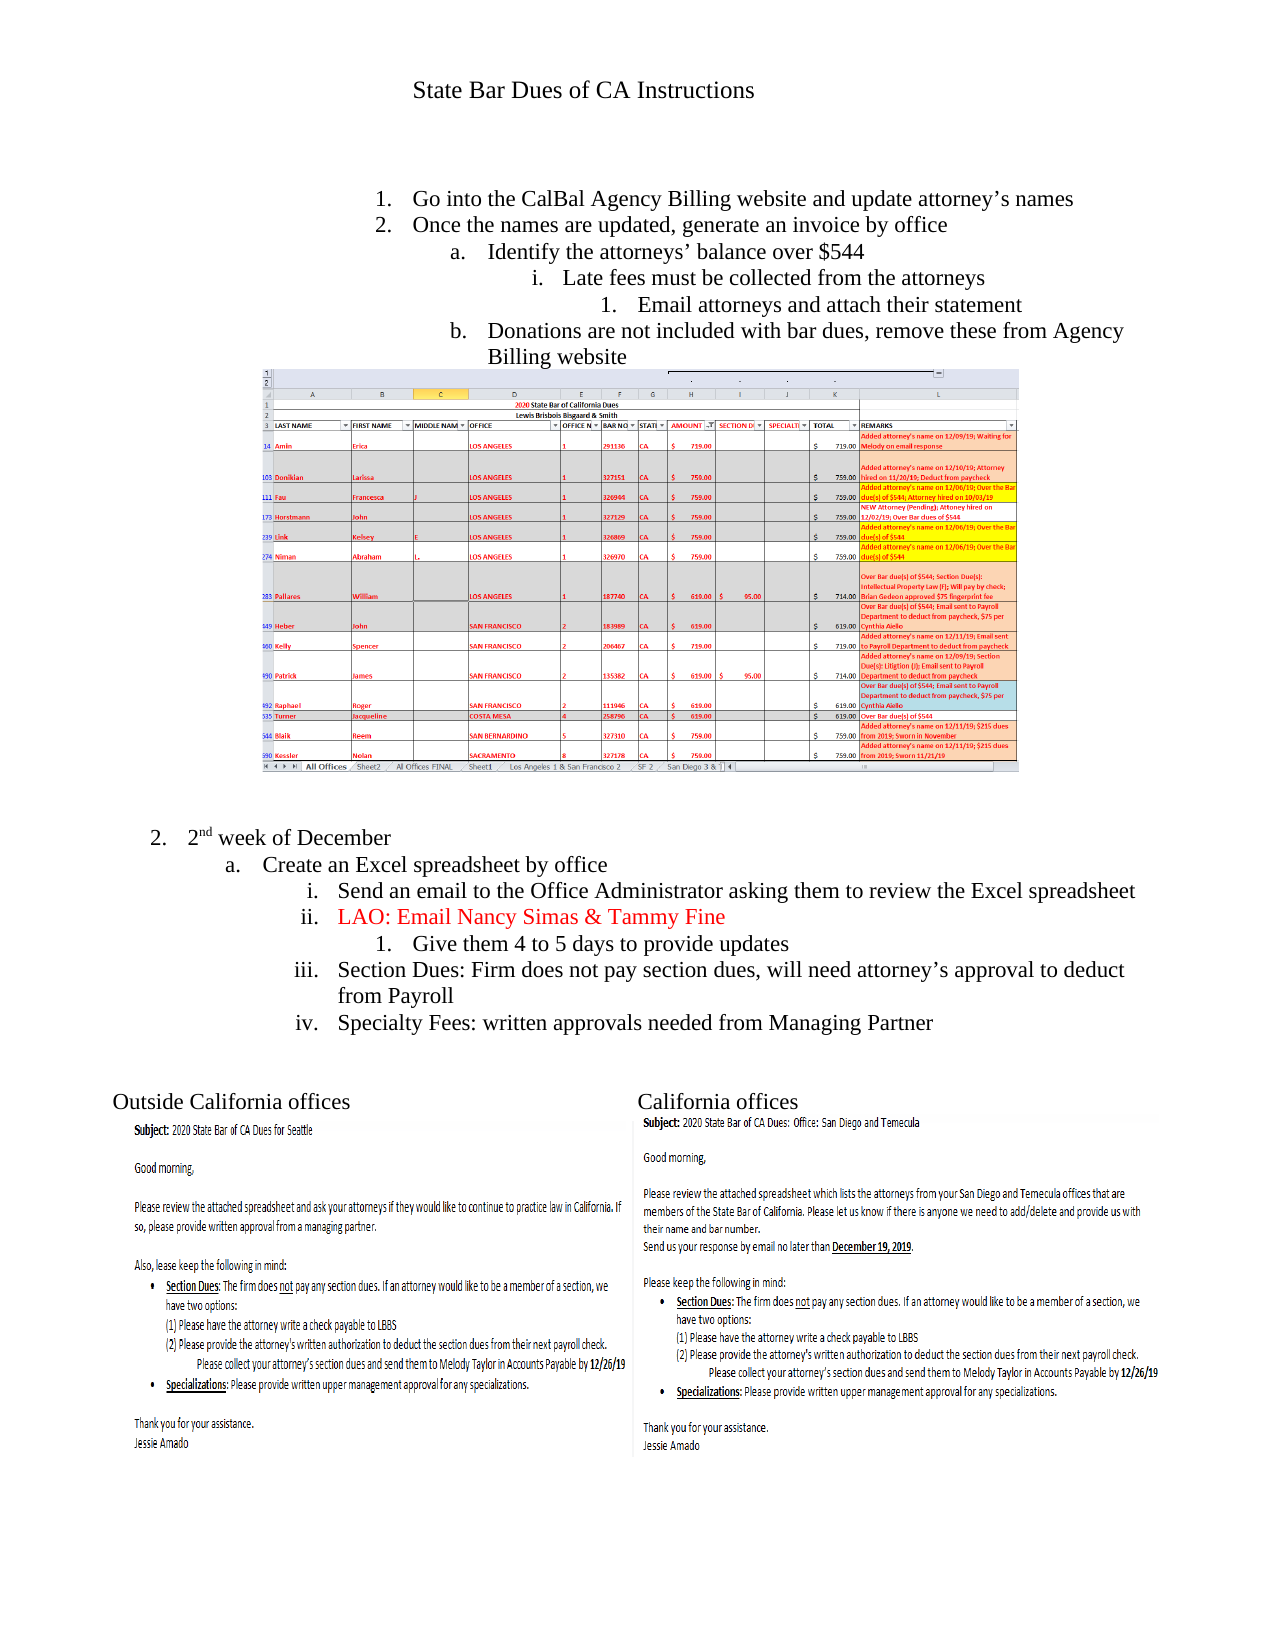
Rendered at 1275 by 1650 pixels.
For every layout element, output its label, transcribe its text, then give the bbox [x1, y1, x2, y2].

list Donations are not included with bar dues, remove these from Agency Billing website [450, 317, 1162, 370]
picture [639, 1114, 1161, 1457]
list Once the names are updated, generate an invoice by office [375, 212, 1162, 238]
picture [262, 369, 1019, 772]
list Create an Excel spreadsheet by office [225, 851, 1162, 877]
list Identify the attorneys’ balance over $544 [450, 238, 1162, 264]
list Give them 4 to 5 days to provide updates [375, 930, 1162, 956]
list Section Dues: Firm does not pay section dues, will need attorney’s approval to deduct from Payroll [319, 956, 1162, 1009]
list Late fees must be collected from the attorneys [544, 264, 1162, 291]
list LAO: Email Nancy Simas & Tammy Fine [319, 903, 1162, 930]
list Go into the CalBal Agency Billing website and update attorney’s names [375, 185, 1162, 212]
list 2nd week of December [150, 824, 1162, 851]
list Email attorneys and attach their statement [600, 291, 1162, 317]
text Outside California offices California offices [112, 1088, 1162, 1114]
picture [129, 1121, 634, 1457]
list Specialty Fees: written approvals needed from Managing Partner [319, 1009, 1162, 1035]
list Send an email to the Office Administrator asking them to review the Excel spreadsheet [319, 877, 1162, 903]
